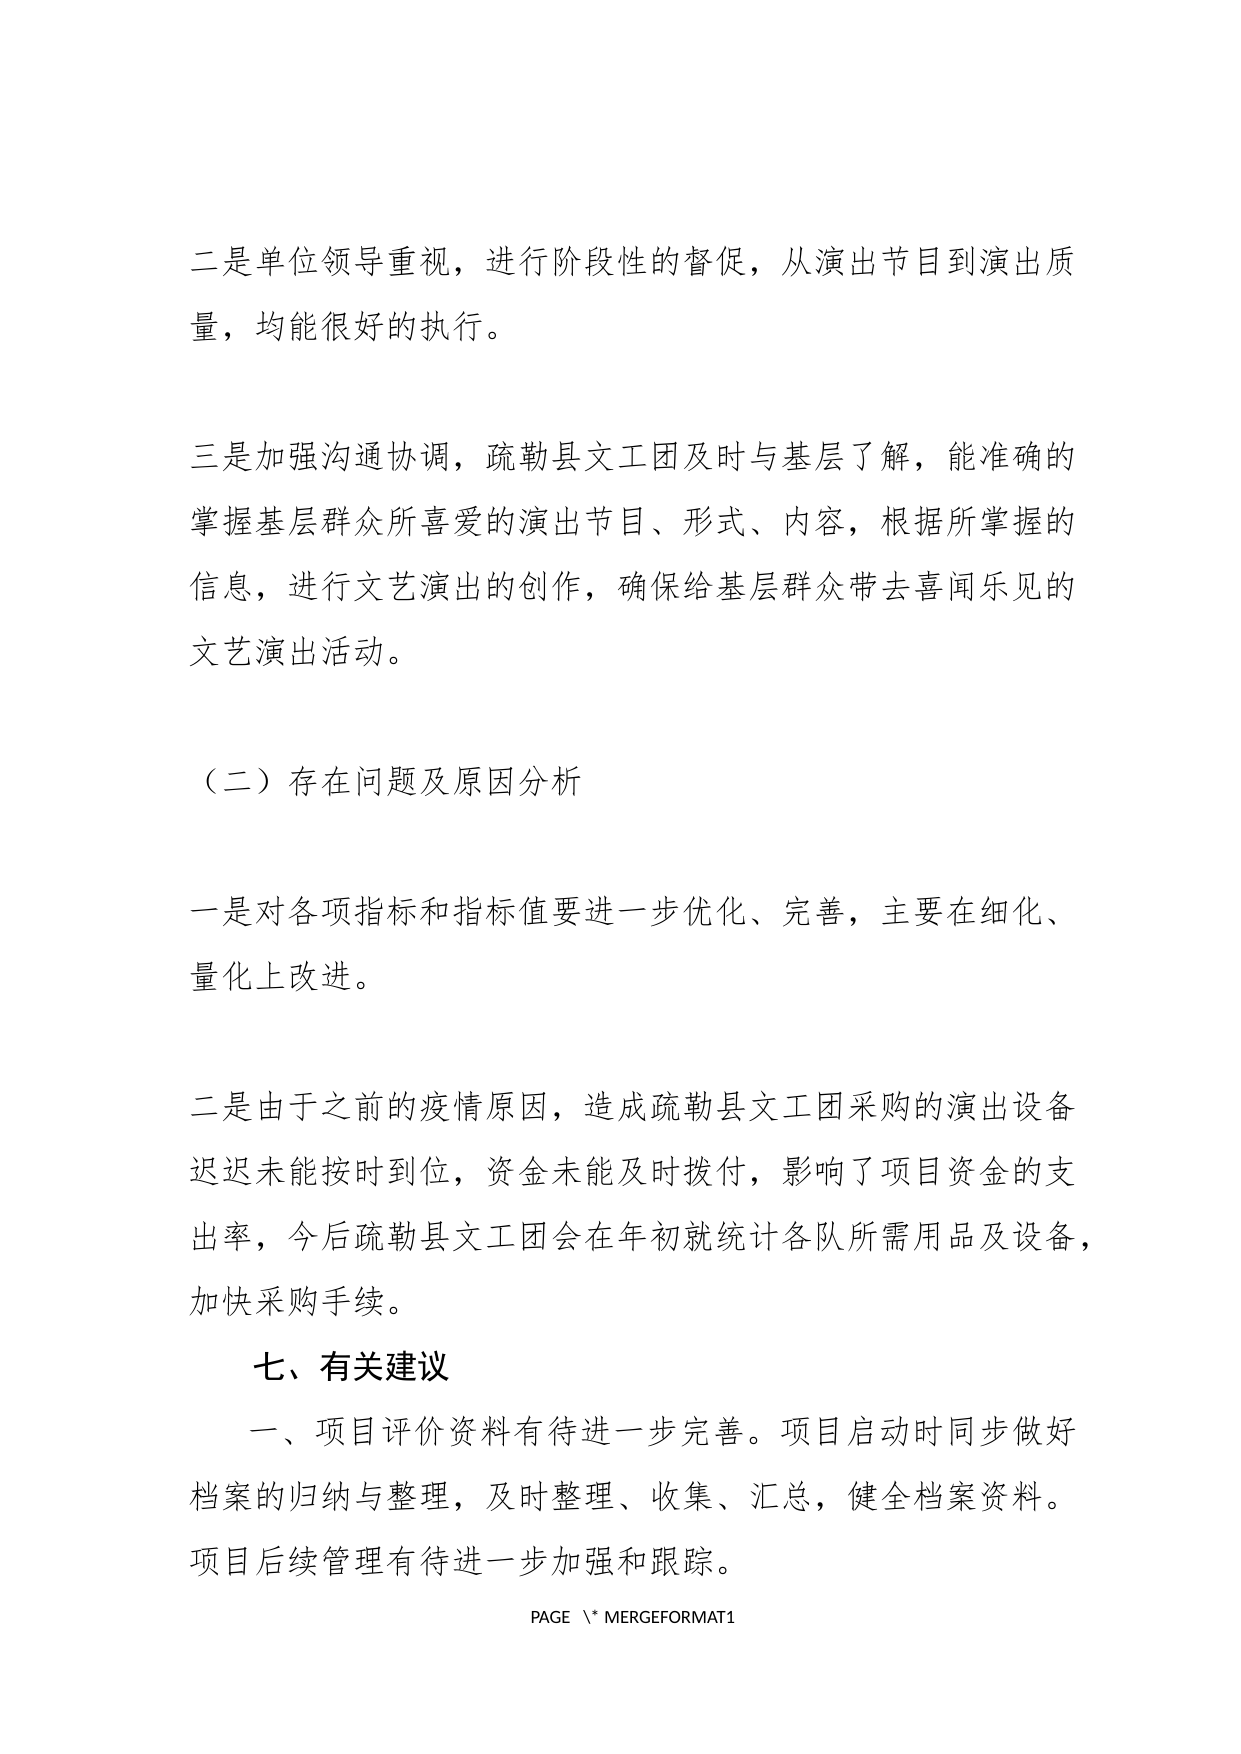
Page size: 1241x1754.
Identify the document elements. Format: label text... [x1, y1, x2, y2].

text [187, 1397, 1078, 1592]
text 七、有关建议 [187, 1332, 1078, 1397]
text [187, 162, 1078, 1332]
